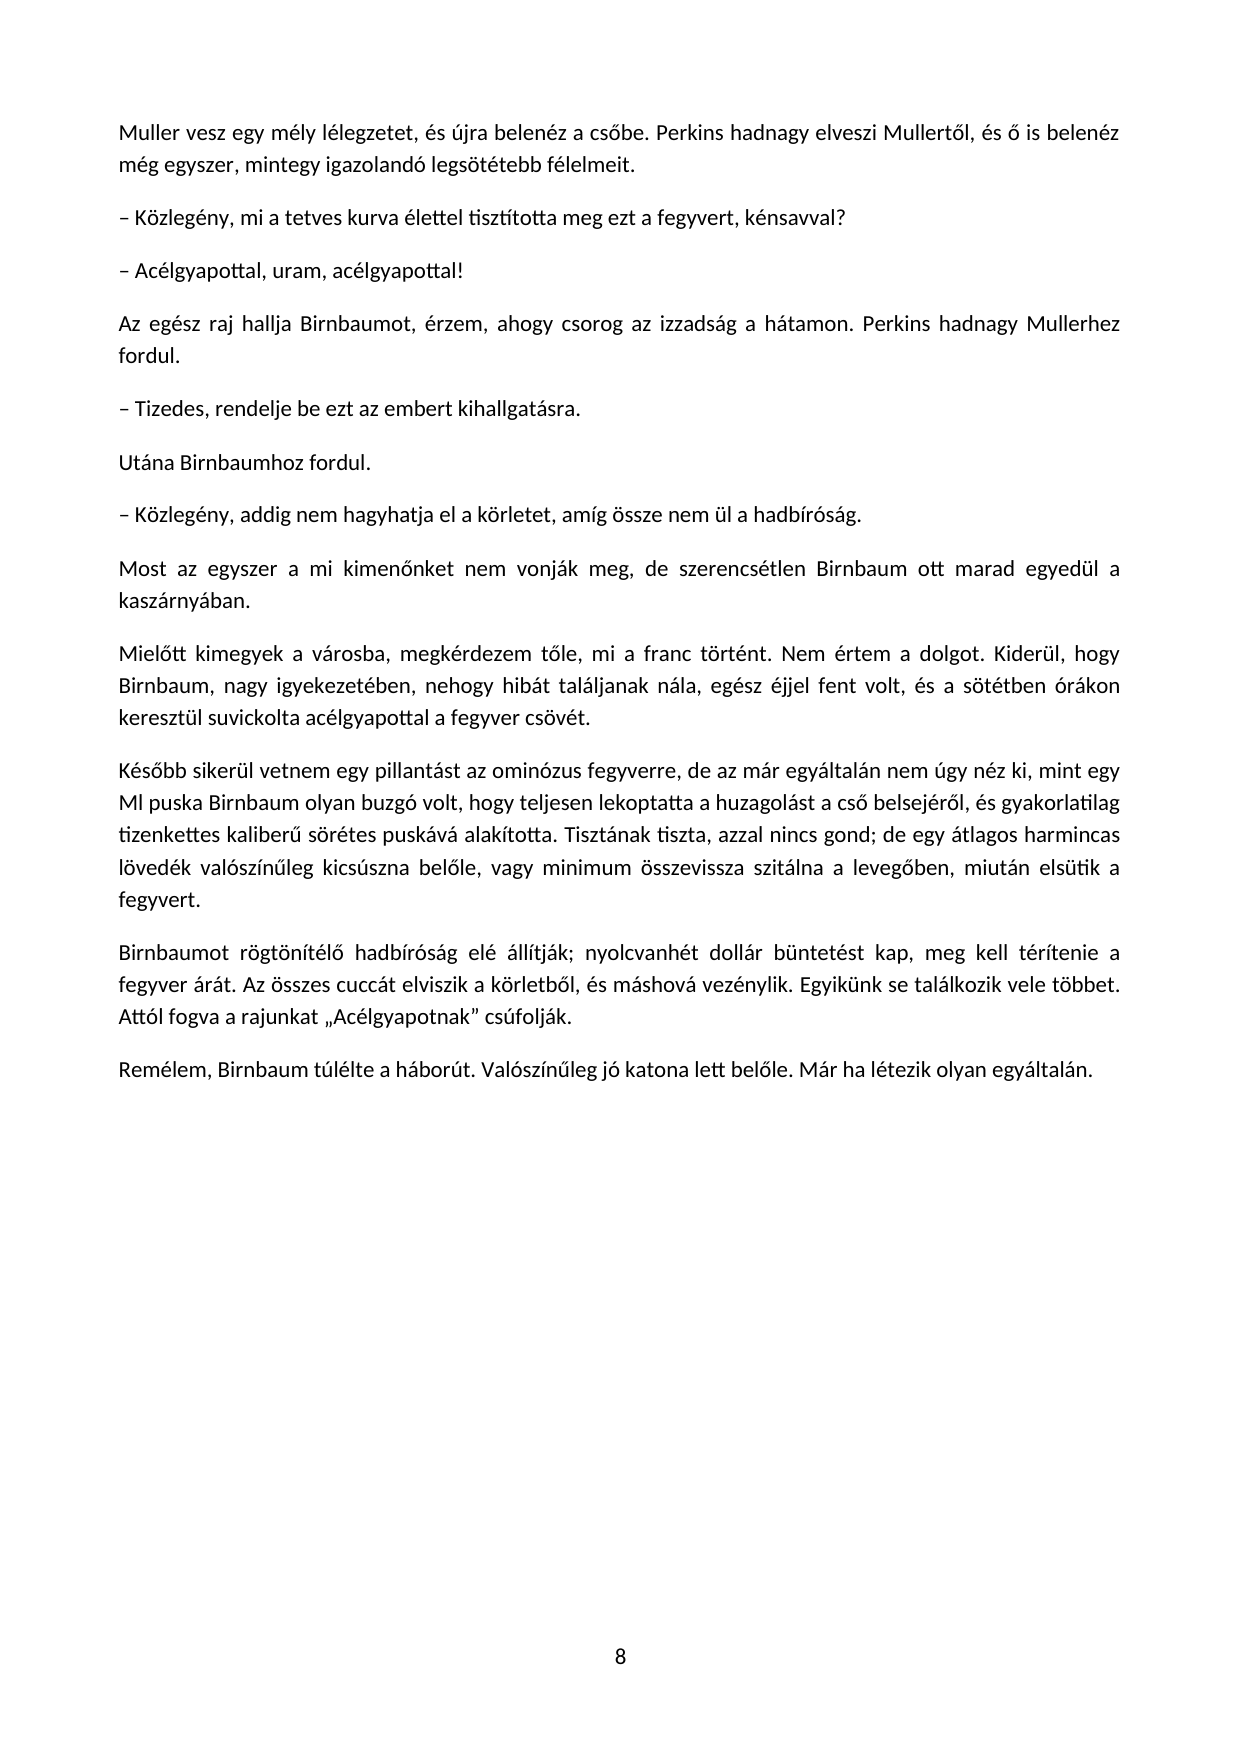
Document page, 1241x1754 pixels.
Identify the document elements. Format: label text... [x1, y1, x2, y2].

text Utána Birnbaumhoz fordul. [118, 448, 1122, 476]
text – Közlegény, mi a tetves kurva élettel tisztította meg ezt a fegyvert, kénsavval? [118, 203, 1122, 231]
text – Tizedes, rendelje be ezt az embert kihallgatásra. [118, 394, 1122, 423]
text Most az egyszer a mi kimenőnket nem vonják meg, de szerencsétlen Birnbaum ott marad egyedül a kaszárnyában. [118, 554, 1122, 614]
text Muller vesz egy mély lélegzetet, és újra belenéz a csőbe. Perkins hadnagy elveszi Mullertől, és ő is belenéz még egyszer, mintegy igazolandó legsötétebb félelmeit. [118, 118, 1122, 178]
text Remélem, Birnbaum túlélte a háborút. Valószínűleg jó katona lett belőle. Már ha létezik olyan egyáltalán. [118, 1055, 1122, 1083]
text Később sikerül vetnem egy pillantást az ominózus fegyverre, de az már egyáltalán nem úgy néz ki, mint egy Ml puska Birnbaum olyan buzgó volt, hogy teljesen lekoptatta a huzagolást a cső belsejéről, és gyakorlatilag tizenkettes kaliberű sörétes puskává alakította. Tisztának tiszta, azzal nincs gond; de egy átlagos harmincas lövedék valószínűleg kicsúszna belőle, vagy minimum összevissza szitálna a levegőben, miután elsütik a fegyvert. [118, 756, 1122, 913]
text – Acélgyapottal, uram, acélgyapottal! [118, 256, 1122, 284]
text Birnbaumot rögtönítélő hadbíróság elé állítják; nyolcvanhét dollár büntetést kap, meg kell térítenie a fegyver árát. Az összes cuccát elviszik a körletből, és máshová vezénylik. Egyikünk se találkozik vele többet. Attól fogva a rajunkat „Acélgyapotnak” csúfolják. [118, 938, 1122, 1030]
text Az egész raj hallja Birnbaumot, érzem, ahogy csorog az izzadság a hátamon. Perkins hadnagy Mullerhez fordul. [118, 309, 1122, 369]
text Mielőtt kimegyek a városba, megkérdezem tőle, mi a franc történt. Nem értem a dolgot. Kiderül, hogy Birnbaum, nagy igyekezetében, nehogy hibát találjanak nála, egész éjjel fent volt, és a sötétben órákon keresztül suvickolta acélgyapottal a fegyver csövét. [118, 639, 1122, 731]
text – Közlegény, addig nem hagyhatja el a körletet, amíg össze nem ül a hadbíróság. [118, 501, 1122, 529]
